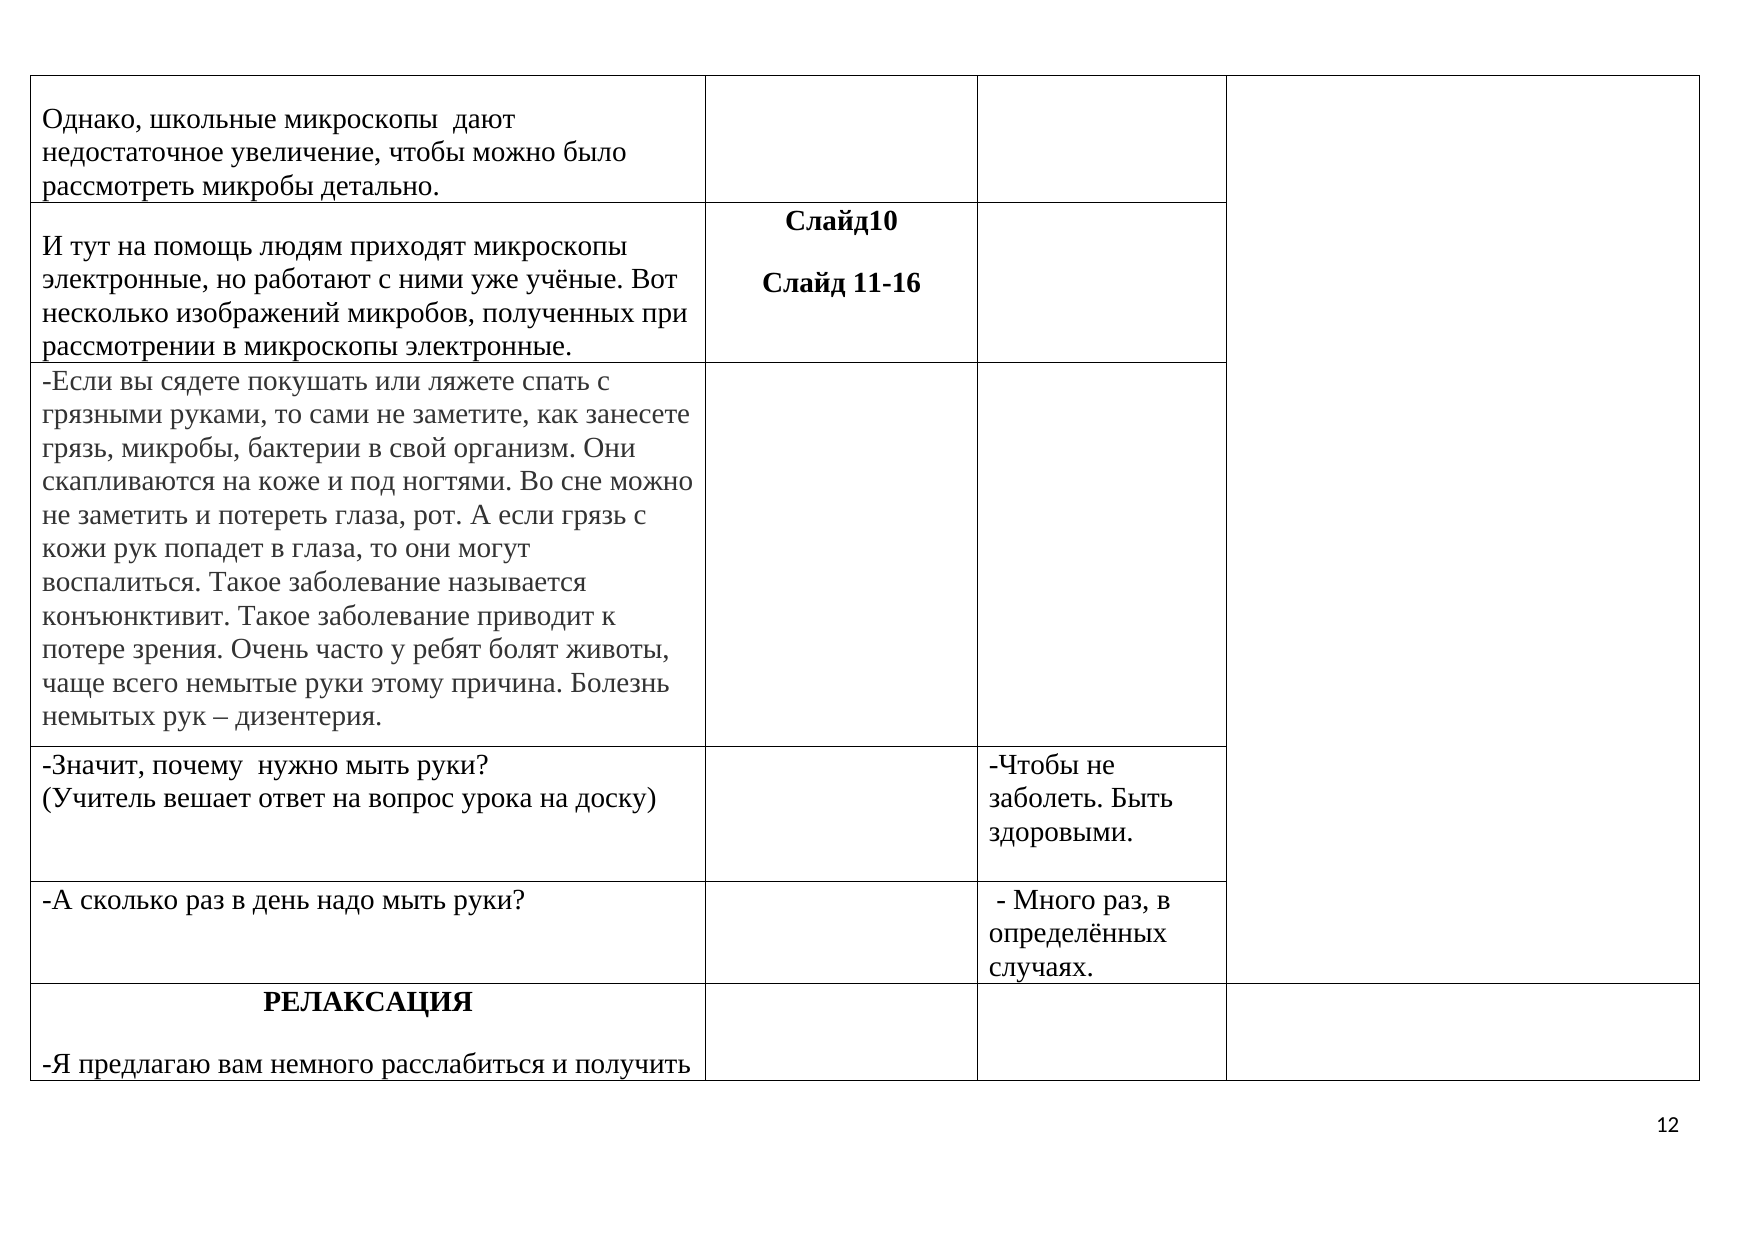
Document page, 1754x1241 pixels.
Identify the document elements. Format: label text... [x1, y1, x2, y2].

table_cell -А сколько раз в день надо мыть руки? [31, 882, 705, 983]
table_cell Однако, школьные микроскопы дают недостаточное увеличение, чтобы можно было рассмотреть микробы детально. [31, 76, 705, 202]
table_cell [31, 984, 705, 1080]
table_cell [1227, 984, 1699, 1080]
table_cell [978, 203, 1226, 362]
table_cell [978, 76, 1226, 202]
table_cell [978, 984, 1226, 1080]
table_cell [978, 363, 1226, 746]
table_cell - Много раз, в определённых случаях. [978, 882, 1226, 983]
table_cell [706, 882, 977, 983]
table_cell [706, 76, 977, 202]
table_cell -Если вы сядете покушать или ляжете спать с грязными руками, то сами не заметите, как занесете грязь, микробы, бактерии в свой организм. Они скапливаются на коже и под ногтями. Во сне можно не заметить и потереть глаза, рот. А если грязь с кожи рук попадет в глаза, то они могут воспалиться. Такое заболевание называется конъюнктивит. Такое заболевание приводит к потере зрения. Очень часто у ребят болят животы, чаще всего немытые руки этому причина. Болезнь немытых рук – дизентерия. [31, 363, 705, 746]
table_cell И тут на помощь людям приходят микроскопы электронные, но работают с ними уже учёные. Вот несколько изображений микробов, полученных при рассмотрении в микроскопы электронные. [31, 203, 705, 362]
table_cell [706, 984, 977, 1080]
table_cell [706, 363, 977, 746]
table_cell [706, 747, 977, 881]
table_cell -Чтобы не заболеть. Быть здоровыми. [978, 747, 1226, 881]
table_cell [1227, 76, 1699, 983]
table_cell Слайд10 Слайд 11-16 [706, 203, 977, 362]
table_cell -Значит, почему нужно мыть руки? (Учитель вешает ответ на вопрос урока на доску) [31, 747, 705, 881]
